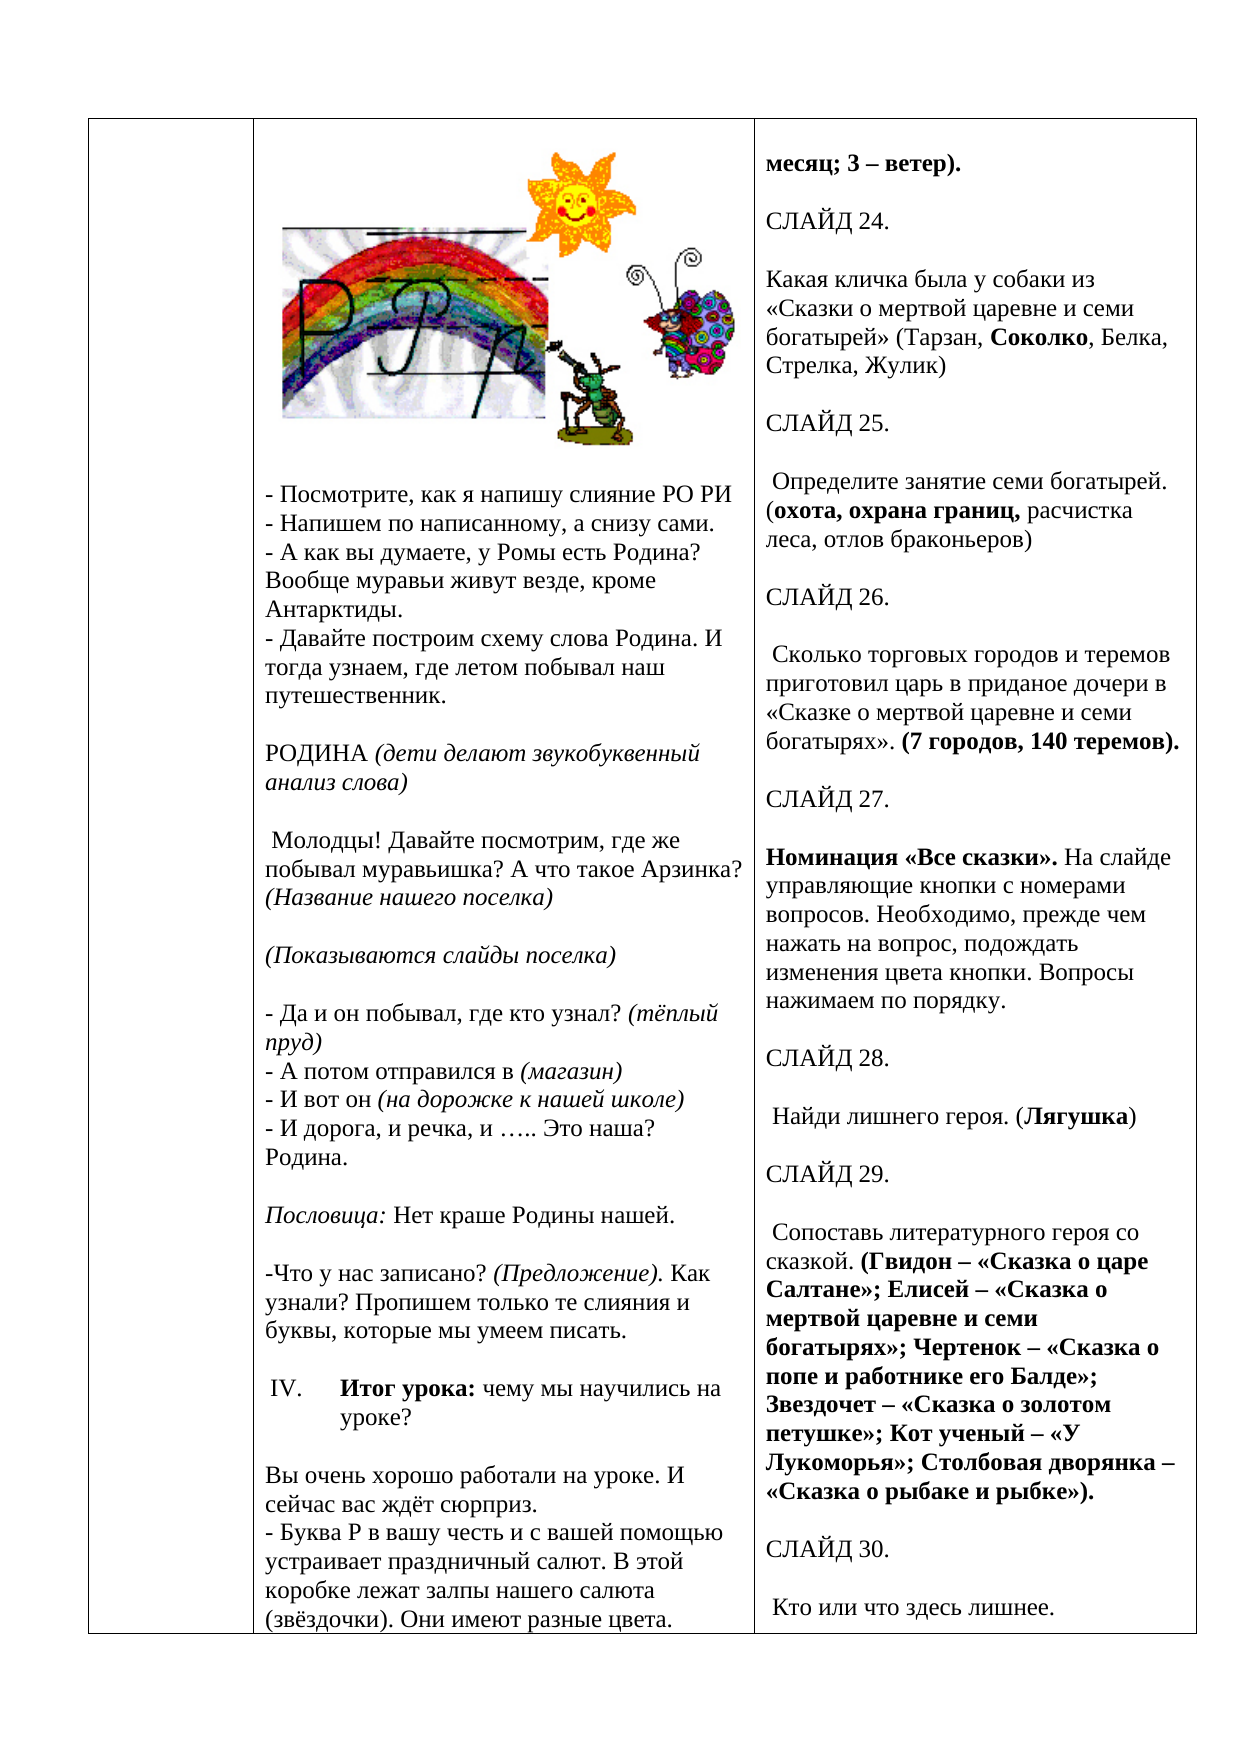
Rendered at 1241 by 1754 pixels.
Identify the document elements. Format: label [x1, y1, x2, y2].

table_cell [254, 119, 754, 1632]
table_cell [755, 119, 1196, 1632]
table_cell [89, 119, 253, 1632]
picture [267, 148, 741, 450]
